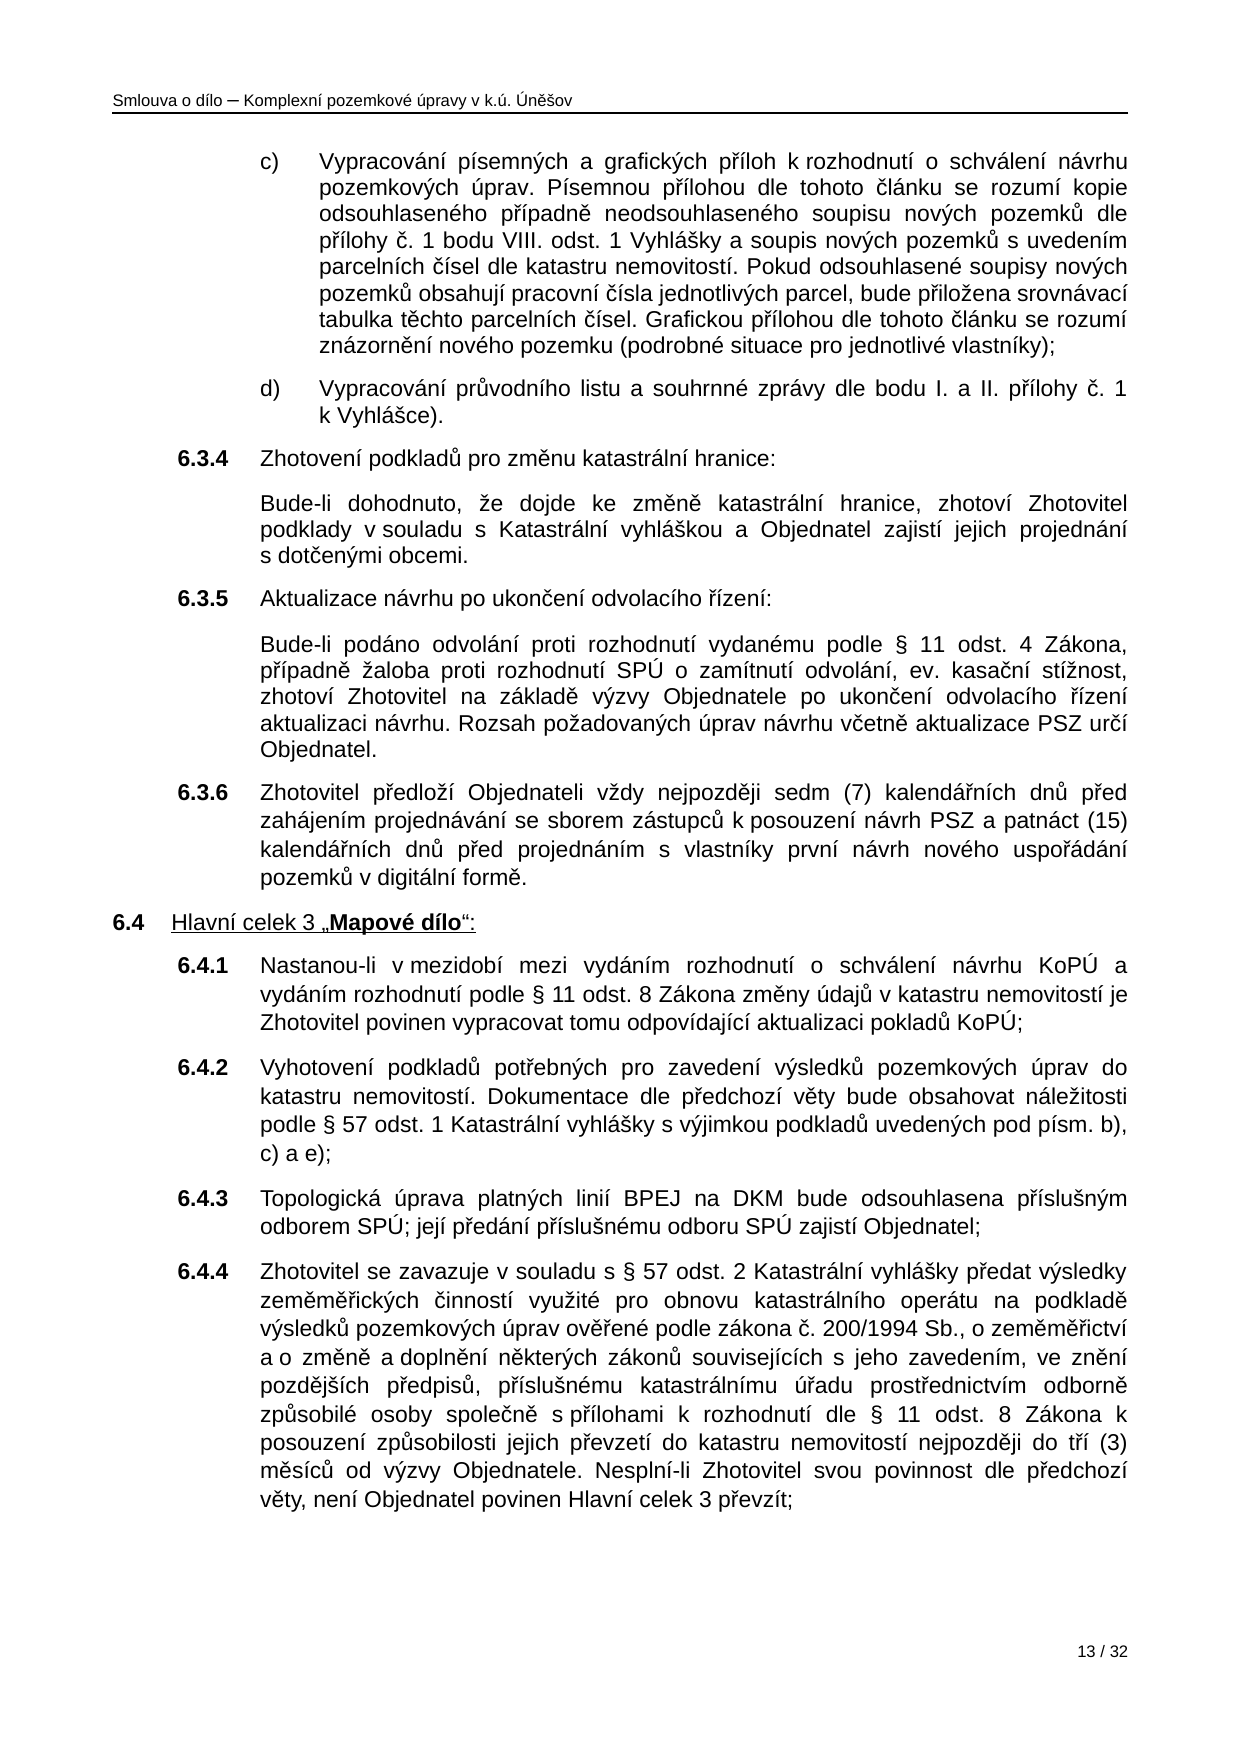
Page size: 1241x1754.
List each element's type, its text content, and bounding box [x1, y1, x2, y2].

list Vypracování průvodního listu a souhrnné zprávy dle bodu I. a II. přílohy č. 1 k Vyhlášce). [260, 375, 1128, 428]
text Zhotovitel se zavazuje v souladu s § 57 odst. 2 Katastrální vyhlášky předat výsledky zeměměřických činností využité pro obnovu katastrálního operátu na podkladě výsledků pozemkových úprav ověřené podle zákona č. 200/1994 Sb., o zeměměřictví a o změně a doplnění některých zákonů souvisejících s jeho zavedením, ve znění pozdějších předpisů, příslušnému katastrálnímu úřadu prostřednictvím odborně způsobilé osoby společně s přílohami k rozhodnutí dle § 11 odst. 8 Zákona k posouzení způsobilosti jejich převzetí do katastru nemovitostí nejpozději do tří (3) měsíců od výzvy Objednatele. Nesplní-li Zhotovitel svou povinnost dle předchozí věty, není Objednatel povinen Hlavní celek 3 převzít; [177, 1258, 1128, 1512]
text Aktualizace návrhu po ukončení odvolacího řízení: [177, 585, 1128, 612]
text Nastanou-li v mezidobí mezi vydáním rozhodnutí o schválení návrhu KoPÚ a vydáním rozhodnutí podle § 11 odst. 8 Zákona změny údajů v katastru nemovitostí je Zhotovitel povinen vypracovat tomu odpovídající aktualizaci pokladů KoPÚ; [177, 952, 1128, 1036]
text Zhotovitel předloží Objednateli vždy nejpozději sedm (7) kalendářních dnů před zahájením projednávání se sborem zástupců k posouzení návrh PSZ a patnáct (15) kalendářních dnů před projednáním s vlastníky první návrh nového uspořádání pozemků v digitální formě. [177, 779, 1128, 891]
text Topologická úprava platných linií BPEJ na DKM bude odsouhlasena příslušným odborem SPÚ; její předání příslušnému odboru SPÚ zajistí Objednatel; [177, 1185, 1128, 1239]
list Bude-li podáno odvolání proti rozhodnutí vydanému podle § 11 odst. 4 Zákona, případně žaloba proti rozhodnutí SPÚ o zamítnutí odvolání, ev. kasační stížnost, zhotoví Zhotovitel na základě výzvy Objednatele po ukončení odvolacího řízení aktualizaci návrhu. Rozsah požadovaných úprav návrhu včetně aktualizace PSZ určí Objednatel. [260, 631, 1128, 762]
list Bude-li dohodnuto, že dojde ke změně katastrální hranice, zhotoví Zhotovitel podklady v souladu s Katastrální vyhláškou a Objednatel zajistí jejich projednání s dotčenými obcemi. [260, 490, 1128, 569]
list Vypracování písemných a grafických příloh k rozhodnutí o schválení návrhu pozemkových úprav. Písemnou přílohou dle tohoto článku se rozumí kopie odsouhlaseného případně neodsouhlaseného soupisu nových pozemků dle přílohy č. 1 bodu VIII. odst. 1 Vyhlášky a soupis nových pozemků s uvedením parcelních čísel dle katastru nemovitostí. Pokud odsouhlasené soupisy nových pozemků obsahují pracovní čísla jednotlivých parcel, bude přiložena srovnávací tabulka těchto parcelních čísel. Grafickou přílohou dle tohoto článku se rozumí znázornění nového pozemku (podrobné situace pro jednotlivé vlastníky); [260, 148, 1128, 358]
text Zhotovení podkladů pro změnu katastrální hranice: [177, 444, 1128, 471]
text Vyhotovení podkladů potřebných pro zavedení výsledků pozemkových úprav do katastru nemovitostí. Dokumentace dle předchozí věty bude obsahovat náležitosti podle § 57 odst. 1 Katastrální vyhlášky s výjimkou podkladů uvedených pod písm. b), c) a e); [177, 1054, 1128, 1166]
text Hlavní celek 3 „Mapové dílo“: [112, 909, 1128, 936]
